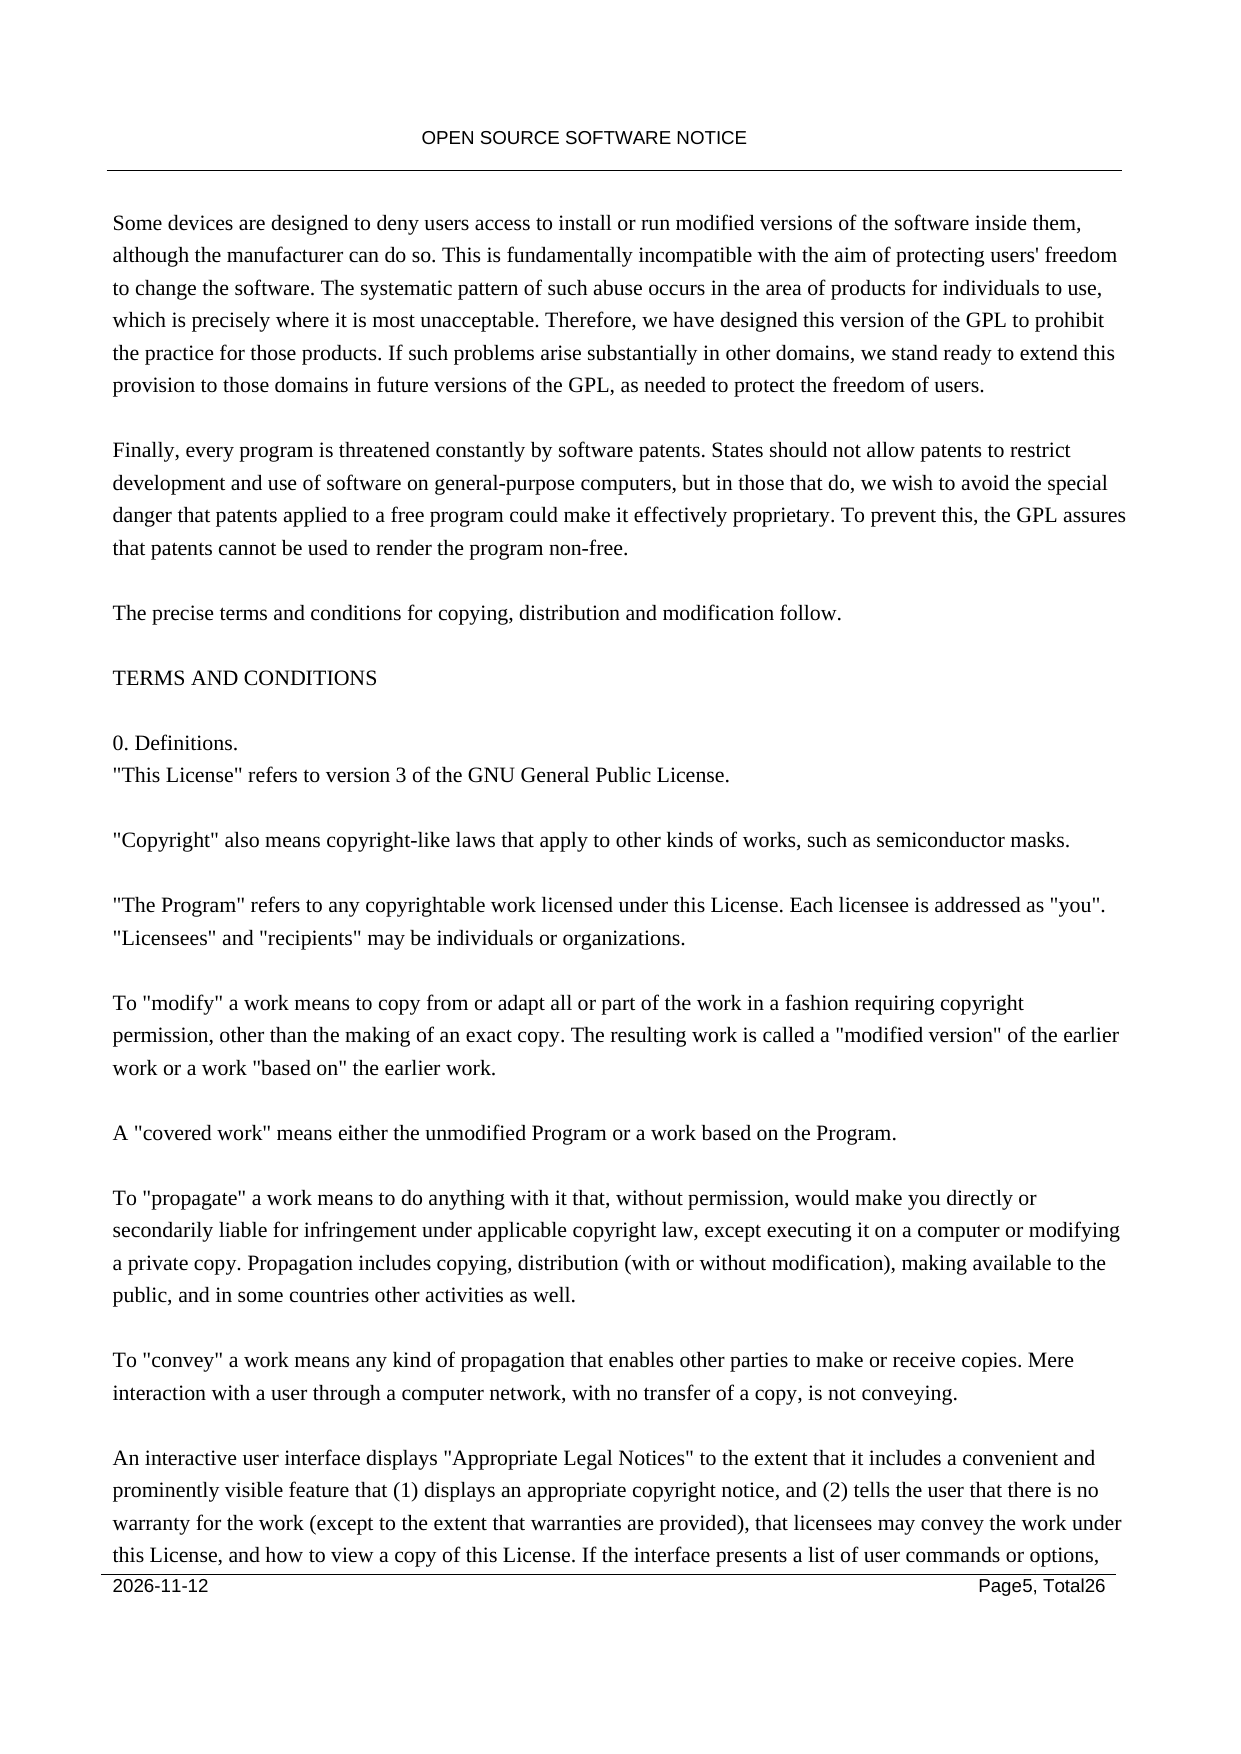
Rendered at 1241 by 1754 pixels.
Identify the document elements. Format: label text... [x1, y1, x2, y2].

text 0. Definitions. [112, 726, 1128, 759]
text "This License" refers to version 3 of the GNU General Public License. [112, 759, 1128, 791]
text Finally, every program is threatened constantly by software patents. States should not allow patents to restrict development and use of software on general-purpose computers, but in those that do, we wish to avoid the special danger that patents applied to a free program could make it effectively proprietary. To prevent this, the GPL assures that patents cannot be used to render the program non-free. [112, 434, 1128, 564]
text The precise terms and conditions for copying, distribution and modification follow. [112, 596, 1128, 629]
text A "covered work" means either the unmodified Program or a work based on the Program. [112, 1116, 1128, 1149]
text To "propagate" a work means to do anything with it that, without permission, would make you directly or secondarily liable for infringement under applicable copyright law, except executing it on a computer or modifying a private copy. Propagation includes copying, distribution (with or without modification), making available to the public, and in some countries other activities as well. [112, 1181, 1128, 1311]
text TERMS AND CONDITIONS [112, 661, 1128, 694]
text Some devices are designed to deny users access to install or run modified versions of the software inside them, although the manufacturer can do so. This is fundamentally incompatible with the aim of protecting users' freedom to change the software. The systematic pattern of such abuse occurs in the area of products for individuals to use, which is precisely where it is most unacceptable. Therefore, we have designed this version of the GPL to prohibit the practice for those products. If such problems arise substantially in other domains, we stand ready to extend this provision to those domains in future versions of the GPL, as needed to protect the freedom of users. [112, 206, 1128, 401]
text To "modify" a work means to copy from or adapt all or part of the work in a fashion requiring copyright permission, other than the making of an exact copy. The resulting work is called a "modified version" of the earlier work or a work "based on" the earlier work. [112, 986, 1128, 1084]
text "Copyright" also means copyright-like laws that apply to other kinds of works, such as semiconductor masks. [112, 824, 1128, 856]
text To "convey" a work means any kind of propagation that enables other parties to make or receive copies. Mere interaction with a user through a computer network, with no transfer of a copy, is not conveying. [112, 1344, 1128, 1409]
text "The Program" refers to any copyrightable work licensed under this License. Each licensee is addressed as "you". "Licensees" and "recipients" may be individuals or organizations. [112, 889, 1128, 954]
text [112, 1441, 1128, 1571]
